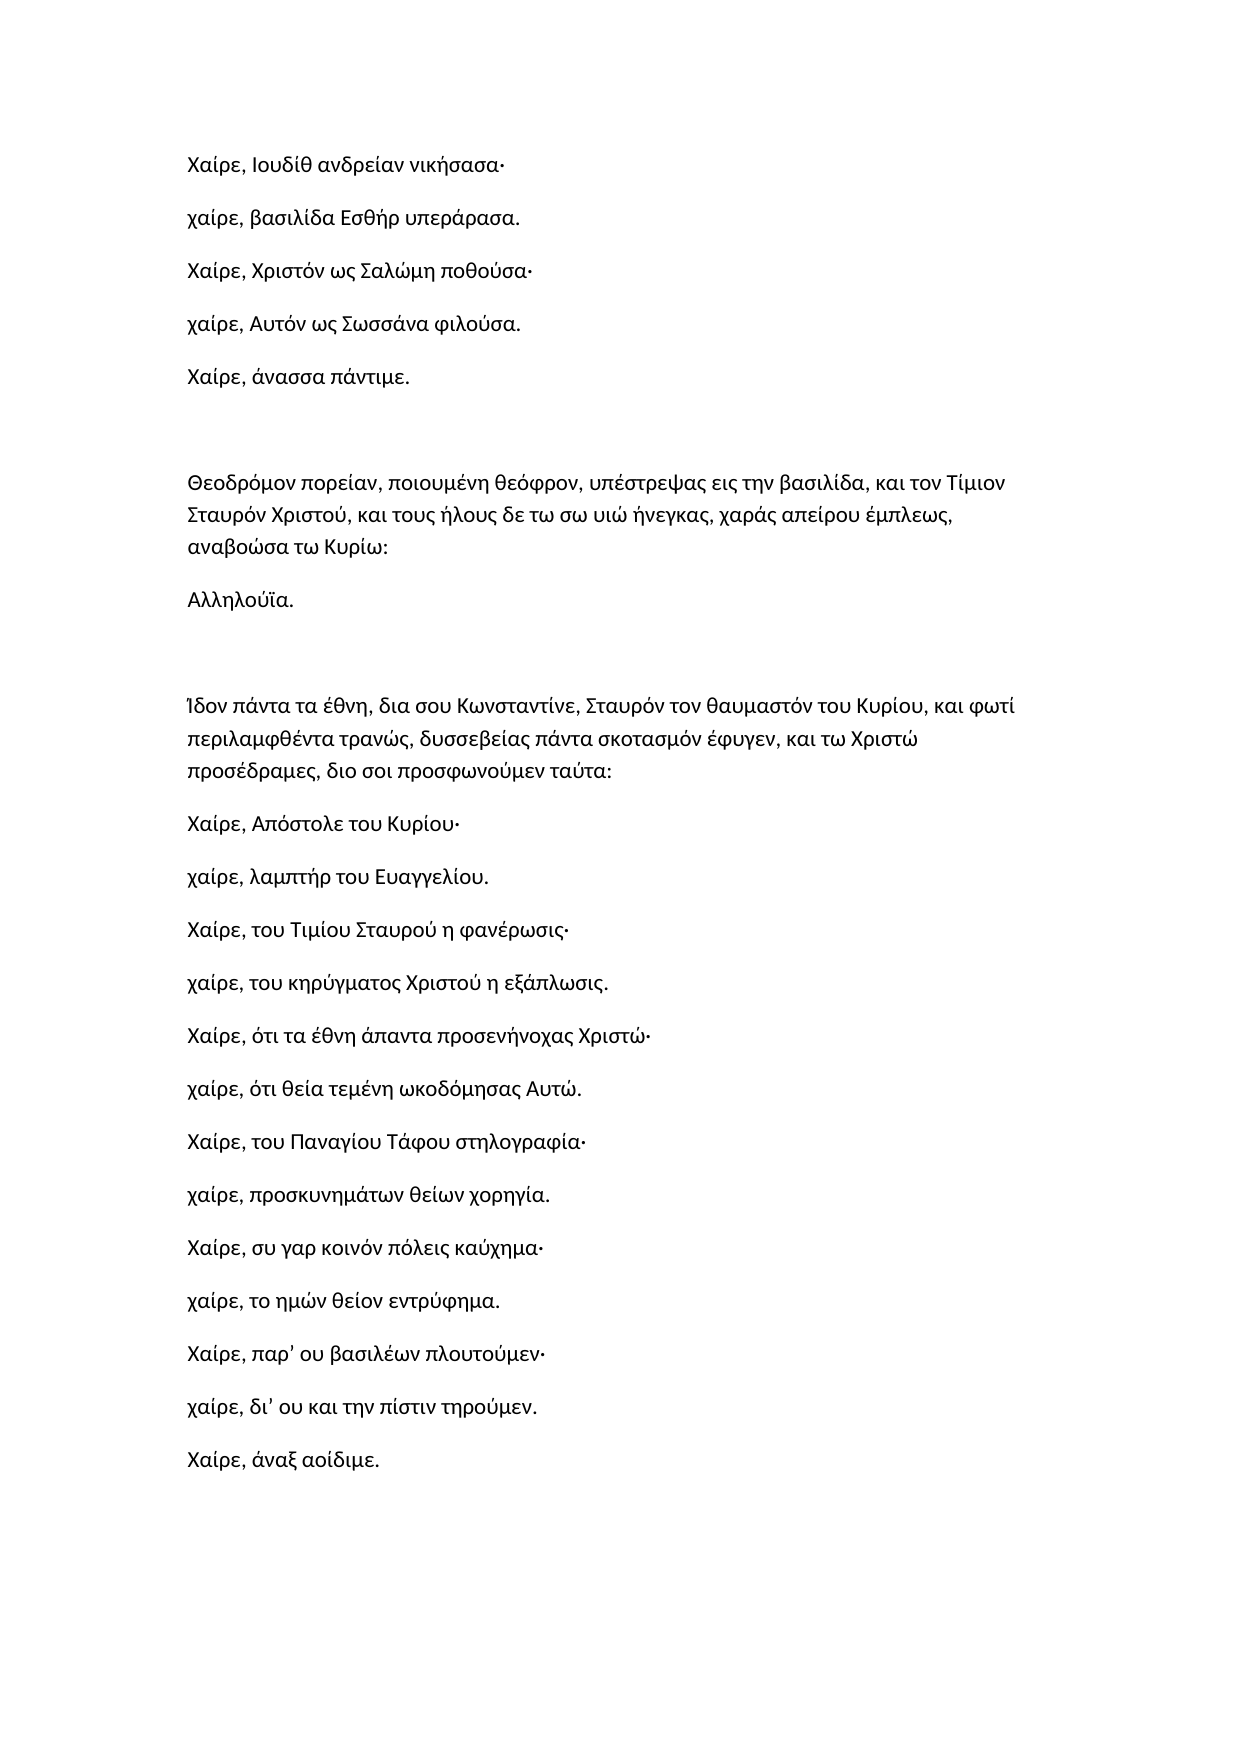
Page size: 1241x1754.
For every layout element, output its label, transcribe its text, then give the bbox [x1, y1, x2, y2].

text χαίρε, λαμπτήρ του Ευαγγελίου. [187, 862, 1053, 890]
text Χαίρε, του Τιμίου Σταυρού η φανέρωσις· [187, 915, 1053, 943]
text χαίρε, προσκυνημάτων θείων χορηγία. [187, 1180, 1053, 1208]
text Αλληλούϊα. [187, 586, 1053, 613]
text Χαίρε, συ γαρ κοινόν πόλεις καύχημα· [187, 1233, 1053, 1261]
text χαίρε, βασιλίδα Εσθήρ υπεράρασα. [187, 203, 1053, 231]
text Χαίρε, άναξ αοίδιμε. [187, 1445, 1053, 1473]
text χαίρε, του κηρύγματος Χριστού η εξάπλωσις. [187, 968, 1053, 996]
text Θεοδρόμον πορείαν, ποιουμένη θεόφρον, υπέστρεψας εις την βασιλίδα, και τον Τίμιον Σταυρόν Χριστού, και τους ήλους δε τω σω υιώ ήνεγκας, χαράς απείρου έμπλεως, αναβοώσα τω Κυρίω: [187, 468, 1053, 561]
text χαίρε, ότι θεία τεμένη ωκοδόμησας Αυτώ. [187, 1074, 1053, 1102]
text Χαίρε, Ιουδίθ ανδρείαν νικήσασα· [187, 150, 1053, 178]
text Χαίρε, ότι τα έθνη άπαντα προσενήνοχας Χριστώ· [187, 1021, 1053, 1049]
text Ίδον πάντα τα έθνη, δια σου Κωνσταντίνε, Σταυρόν τον θαυμαστόν του Κυρίου, και φωτί περιλαμφθέντα τρανώς, δυσσεβείας πάντα σκοτασμόν έφυγεν, και τω Χριστώ προσέδραμες, διο σοι προσφωνούμεν ταύτα: [187, 692, 1053, 784]
text χαίρε, το ημών θείον εντρύφημα. [187, 1286, 1053, 1314]
text Χαίρε, του Παναγίου Τάφου στηλογραφία· [187, 1127, 1053, 1155]
text Χαίρε, Χριστόν ως Σαλώμη ποθούσα· [187, 256, 1053, 284]
text χαίρε, δι’ ου και την πίστιν τηρούμεν. [187, 1392, 1053, 1420]
text Χαίρε, άνασσα πάντιμε. [187, 362, 1053, 390]
text Χαίρε, Απόστολε του Κυρίου· [187, 809, 1053, 837]
text Χαίρε, παρ’ ου βασιλέων πλουτούμεν· [187, 1339, 1053, 1367]
text χαίρε, Αυτόν ως Σωσσάνα φιλούσα. [187, 309, 1053, 337]
